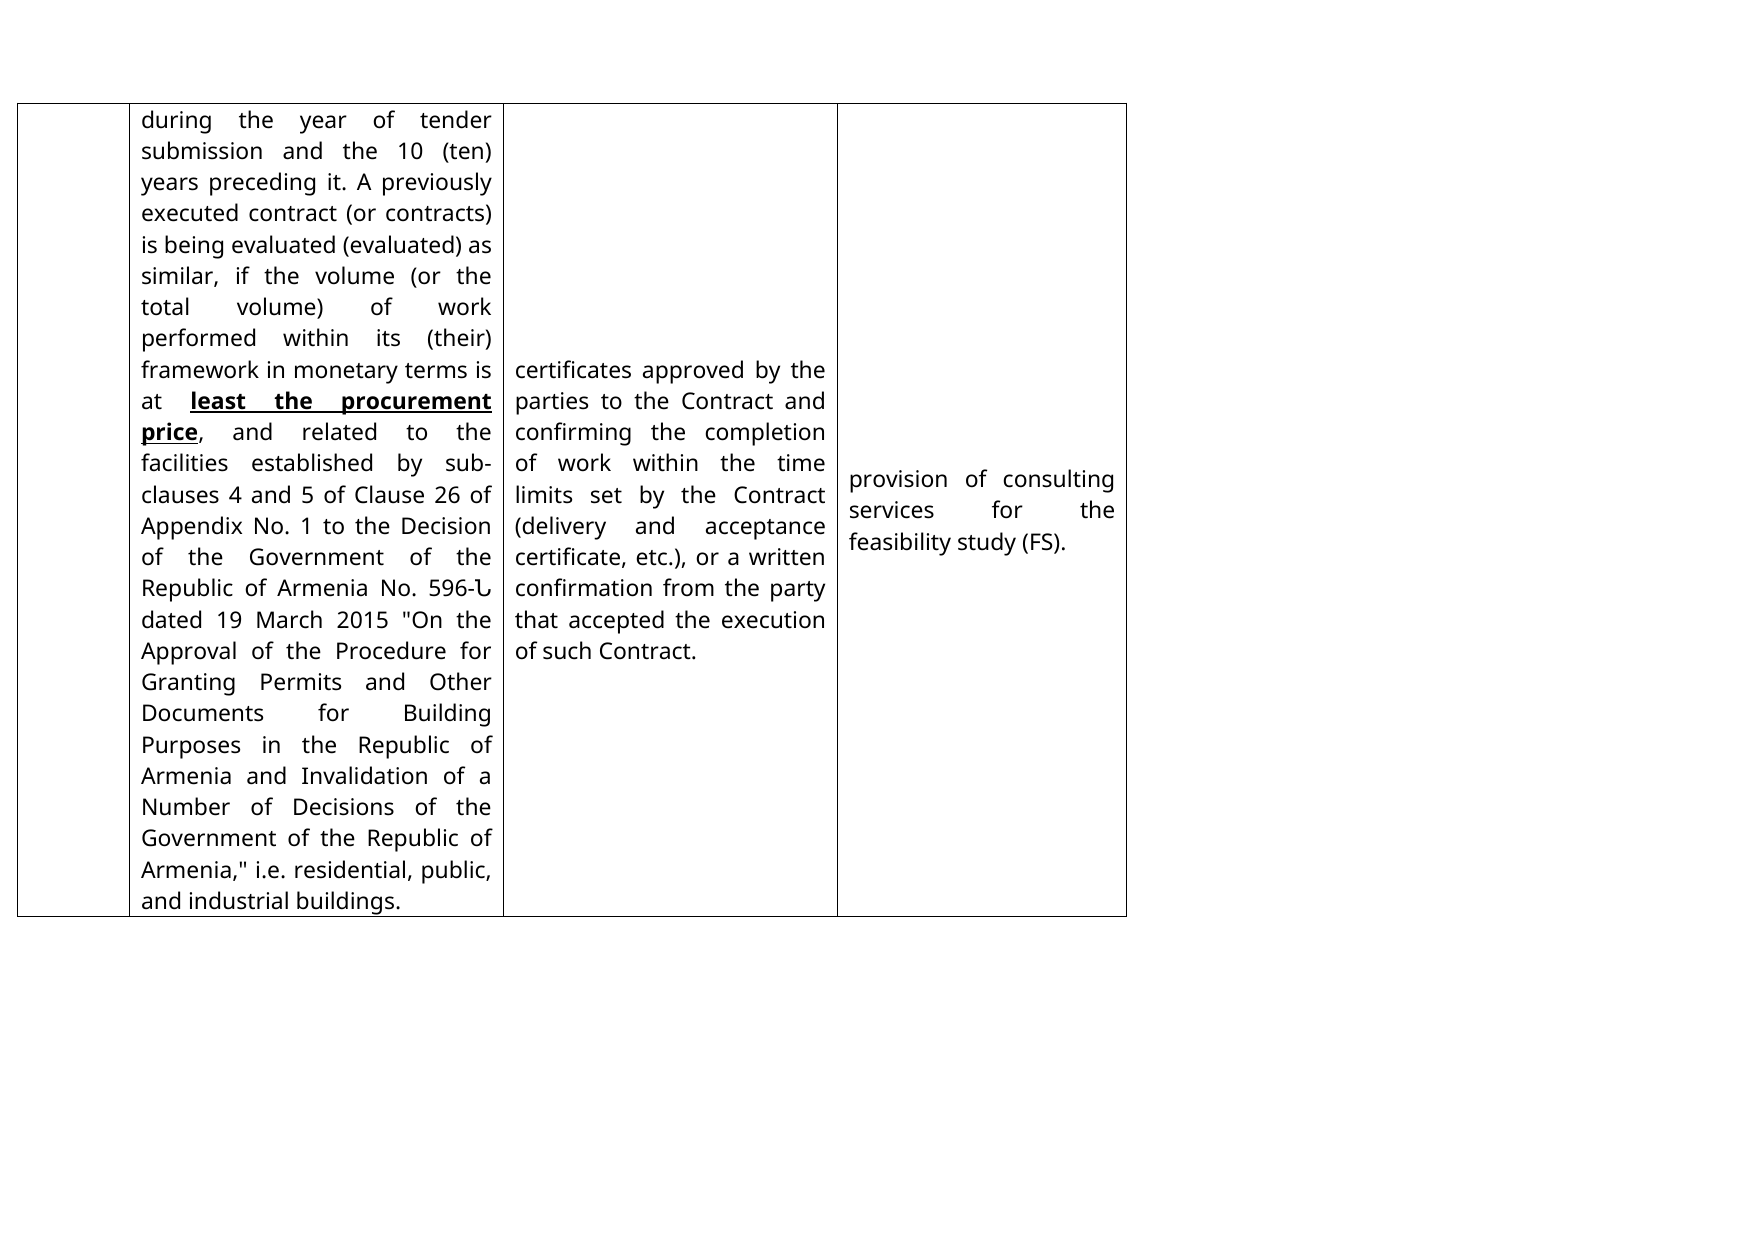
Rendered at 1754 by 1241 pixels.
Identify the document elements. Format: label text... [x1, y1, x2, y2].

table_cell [130, 104, 503, 916]
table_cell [504, 104, 837, 916]
table_cell 1 [18, 104, 129, 916]
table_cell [838, 104, 1126, 916]
